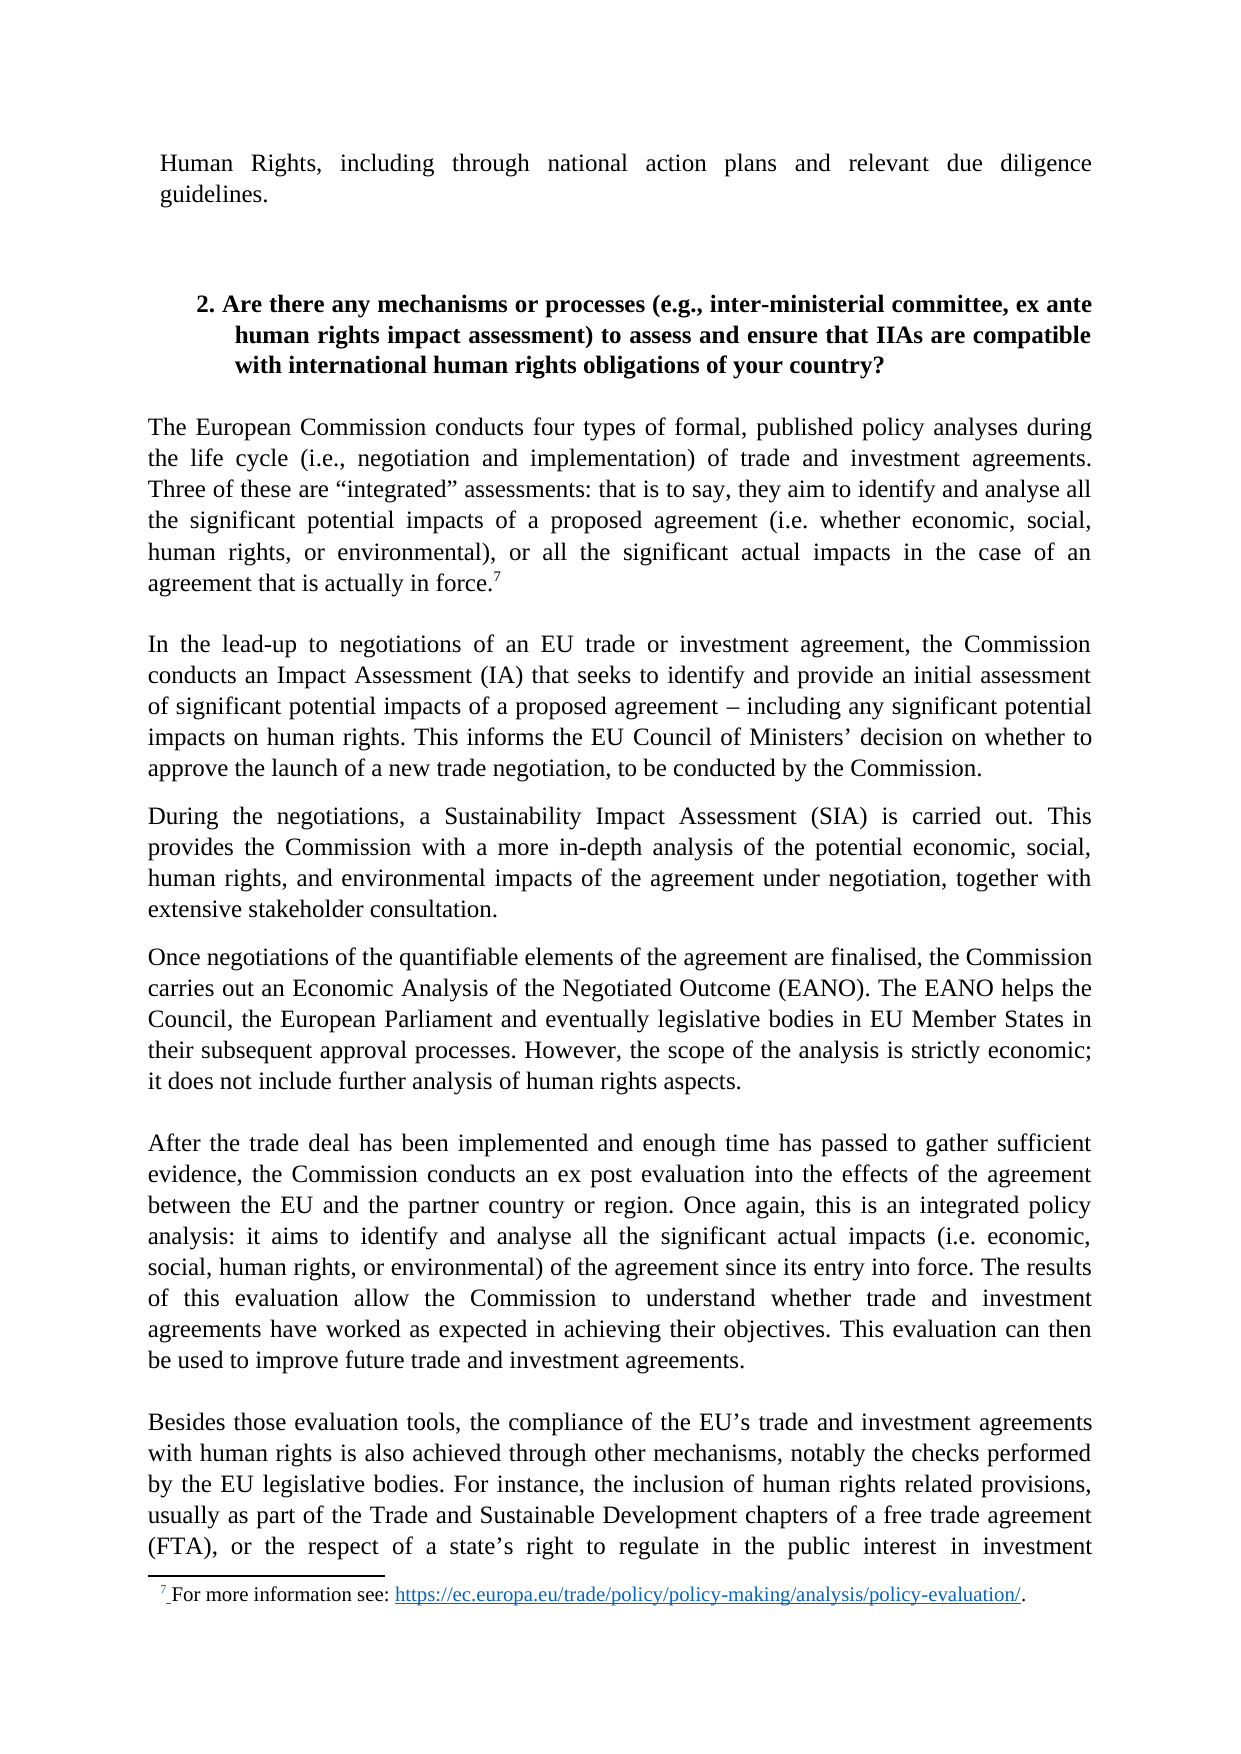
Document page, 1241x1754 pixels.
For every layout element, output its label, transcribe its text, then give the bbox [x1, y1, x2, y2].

text The European Commission conducts four types of formal, published policy analyses during the life cycle (i.e., negotiation and implementation) of trade and investment agreements. Three of these are “integrated” assessments: that is to say, they aim to identify and analyse all the significant potential impacts of a proposed agreement (i.e. whether economic, social, human rights, or environmental), or all the significant actual impacts in the case of an agreement that is actually in force. [148, 412, 1093, 596]
text During the negotiations, a Sustainability Impact Assessment (SIA) is carried out. This provides the Commission with a more in-depth analysis of the potential economic, social, human rights, and environmental impacts of the agreement under negotiation, together with extensive stakeholder consultation. [148, 801, 1093, 923]
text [159, 148, 1093, 207]
text 2. Are there any mechanisms or processes (e.g., inter-ministerial committee, ex ante human rights impact assessment) to assess and ensure that IIAs are compatible with international human rights obligations of your country? [196, 289, 1093, 379]
text In the lead-up to negotiations of an EU trade or investment agreement, the Commission conducts an Impact Assessment (IA) that seeks to identify and provide an initial assessment of significant potential impacts of a proposed agreement – including any significant potential impacts on human rights. This informs the EU Council of Ministers’ decision on whether to approve the launch of a new trade negotiation, to be conducted by the Commission. [148, 629, 1093, 782]
text Once negotiations of the quantifiable elements of the agreement are finalised, the Commission carries out an Economic Analysis of the Negotiated Outcome (EANO). The EANO helps the Council, the European Parliament and eventually legislative bodies in EU Member States in their subsequent approval processes. However, the scope of the analysis is strictly economic; it does not include further analysis of human rights aspects. [148, 942, 1093, 1094]
text After the trade deal has been implemented and enough time has passed to gather sufficient evidence, the Commission conducts an ex post evaluation into the effects of the agreement between the EU and the partner country or region. Once again, this is an integrated policy analysis: it aims to identify and analyse all the significant actual impacts (i.e. economic, social, human rights, or environmental) of the agreement since its entry into force. The results of this evaluation allow the Commission to understand whether trade and investment agreements have worked as expected in achieving their objectives. This evaluation can then be used to improve future trade and investment agreements. [148, 1128, 1093, 1374]
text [148, 1407, 1093, 1560]
